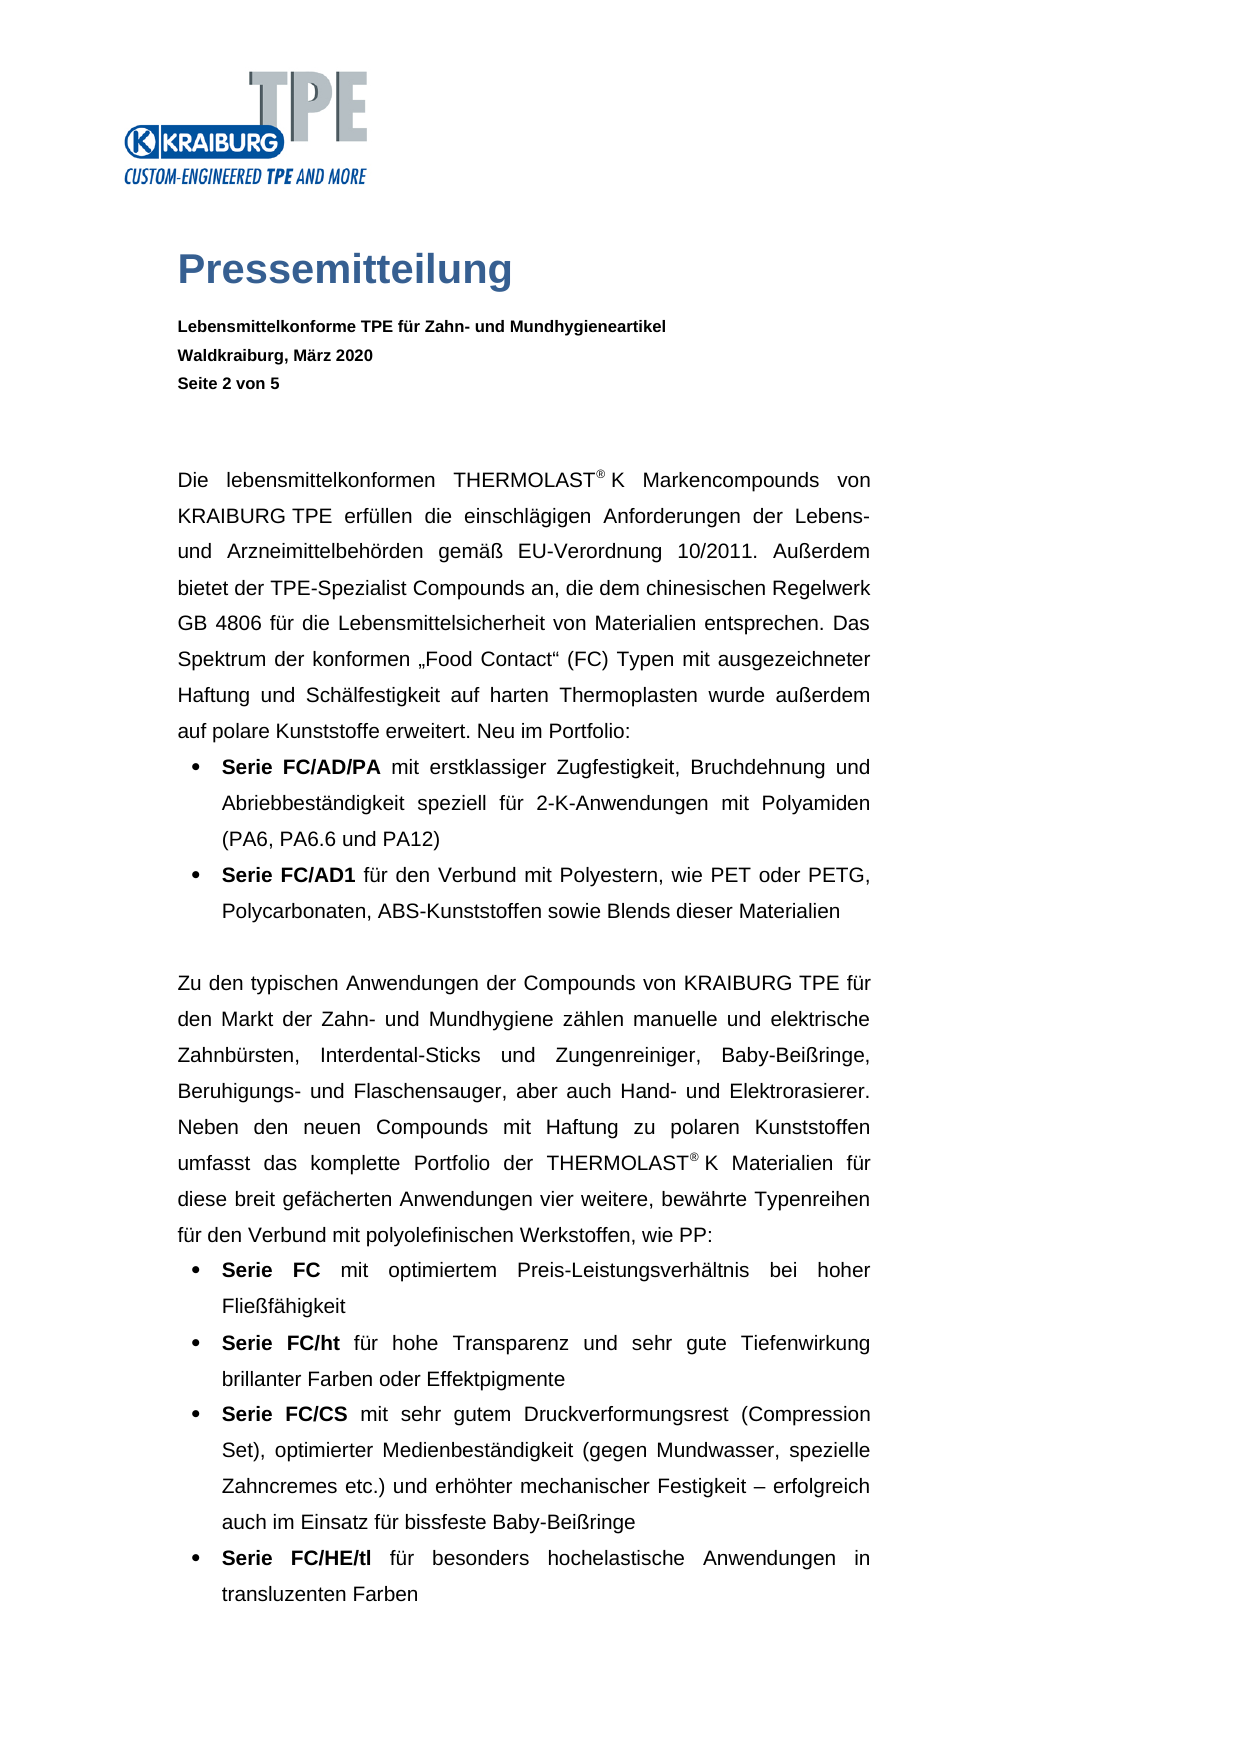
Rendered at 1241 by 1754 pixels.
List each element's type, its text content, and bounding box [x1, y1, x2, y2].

list Serie FC/HE/tl für besonders hochelastische Anwendungen in transluzenten Farben [192, 1546, 871, 1606]
list Serie FC mit optimiertem Preis-Leistungsverhältnis bei hoher Fließfähigkeit [192, 1258, 871, 1318]
list Serie FC/CS mit sehr gutem Druckverformungsrest (Compression Set), optimierter Medienbeständigkeit (gegen Mundwasser, spezielle Zahncremes etc.) und erhöhter mechanischer Festigkeit – erfolgreich auch im Einsatz für bissfeste Baby-Beißringe [192, 1402, 871, 1534]
picture [112, 55, 379, 200]
list Serie FC/AD/PA mit erstklassiger Zugfestigkeit, Bruchdehnung und Abriebbeständigkeit speziell für 2-K-Anwendungen mit Polyamiden (PA6, PA6.6 und PA12) [192, 755, 871, 851]
list Serie FC/AD1 für den Verbund mit Polyestern, wie PET oder PETG, Polycarbonaten, ABS-Kunststoffen sowie Blends dieser Materialien [192, 863, 871, 923]
list Serie FC/ht für hohe Transparenz und sehr gute Tiefenwirkung brillanter Farben oder Effektpigmente [192, 1330, 871, 1390]
text Zu den typischen Anwendungen der Compounds von KRAIBURG TPE für den Markt der Zahn- und Mundhygiene zählen manuelle und elektrische Zahnbürsten, Interdental-Sticks und Zungenreiniger, Baby-Beißringe, Beruhigungs- und Flaschensauger, aber auch Hand- und Elektrorasierer. Neben den neuen Compounds mit Haftung zu polaren Kunststoffen umfasst das komplette Portfolio der THERMOLAST® K Materialien für diese breit gefächerten Anwendungen vier weitere, bewährte Typenreihen für den Verbund mit polyolefinischen Werkstoffen, wie PP: [177, 971, 871, 1246]
text Die lebensmittelkonformen THERMOLAST® K Markencompounds von KRAIBURG TPE erfüllen die einschlägigen Anforderungen der Lebens- und Arzneimittelbehörden gemäß EU-Verordnung 10/2011. Außerdem bietet der TPE-Spezialist Compounds an, die dem chinesischen Regelwerk GB 4806 für die Lebensmittelsicherheit von Materialien entsprechen. Das Spektrum der konformen „Food Contact“ (FC) Typen mit ausgezeichneter Haftung und Schälfestigkeit auf harten Thermoplasten wurde außerdem auf polare Kunststoffe erweitert. Neu im Portfolio: [177, 467, 871, 743]
